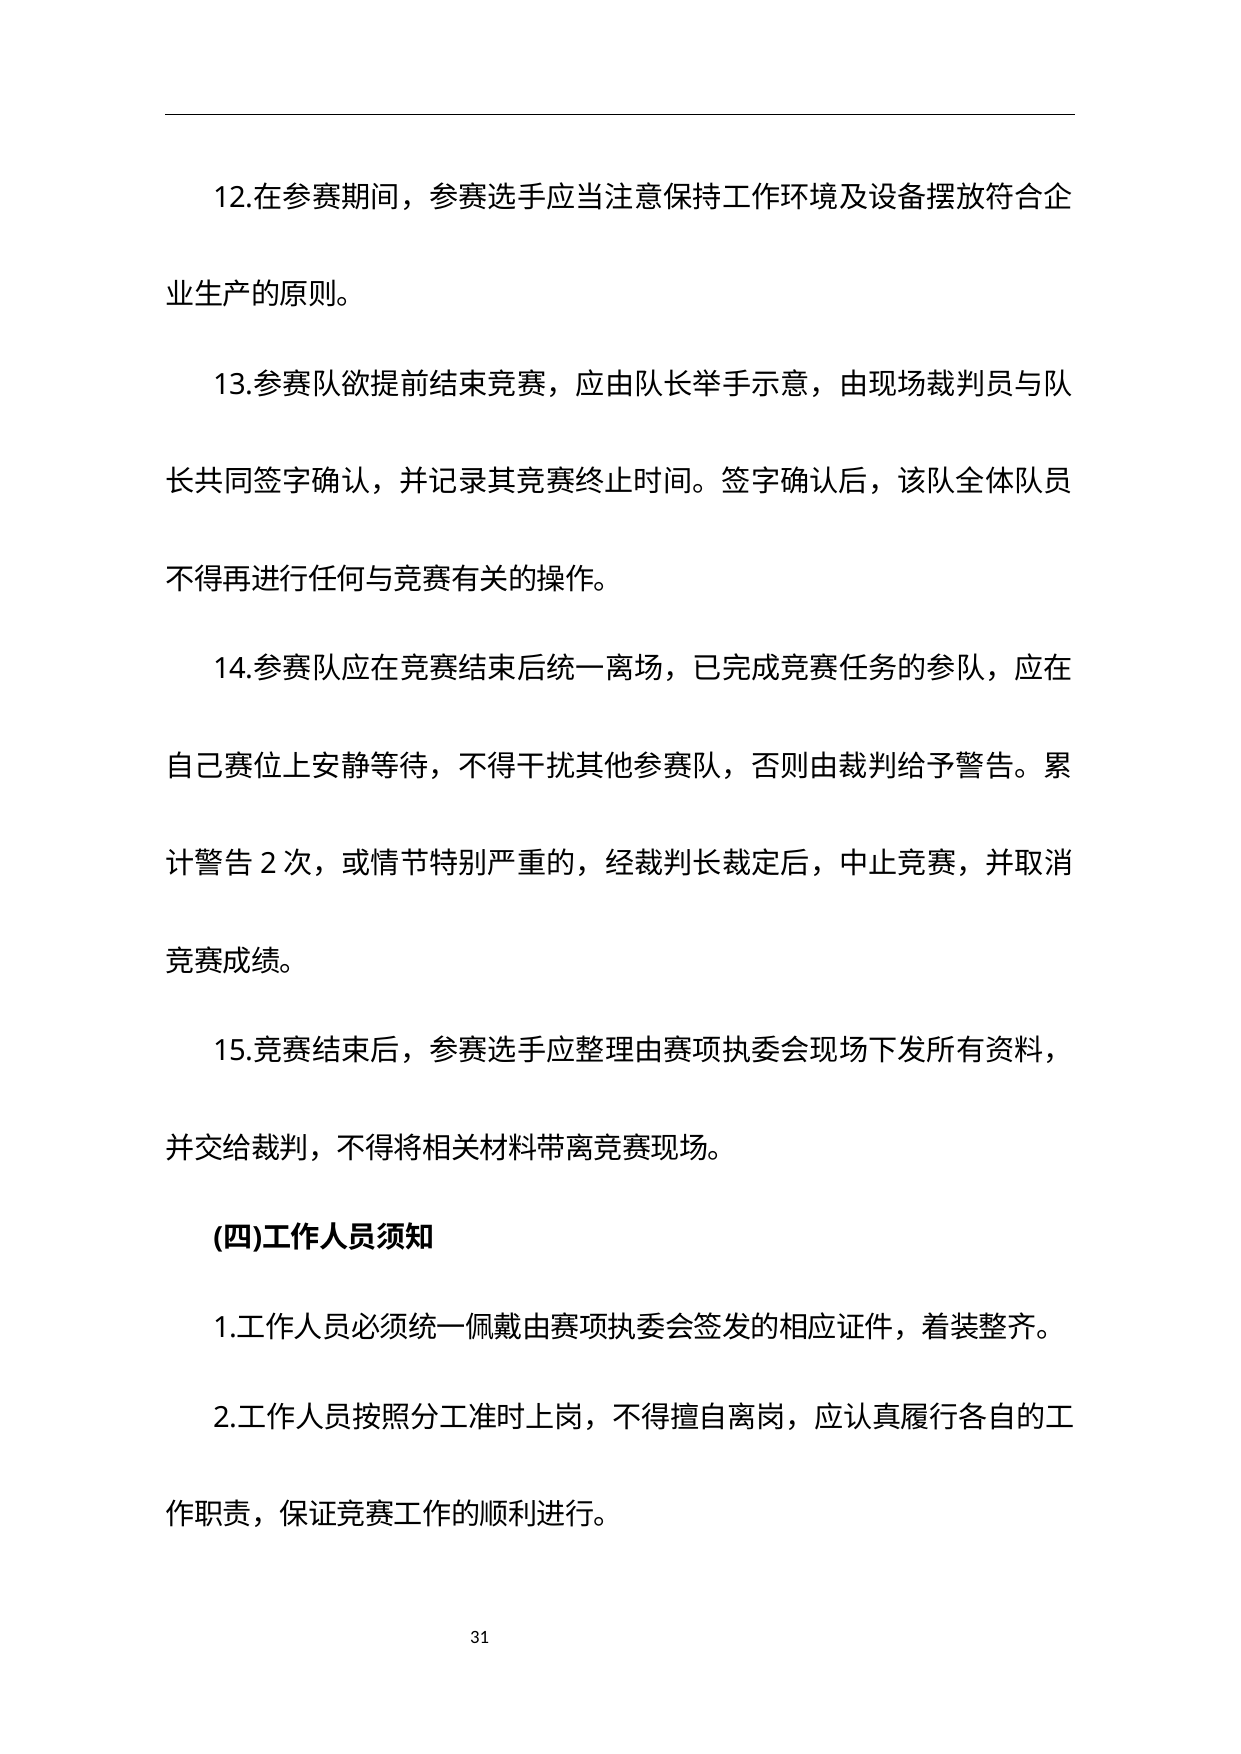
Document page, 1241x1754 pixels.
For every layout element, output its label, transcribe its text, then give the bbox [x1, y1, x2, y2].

text (四)工作人员须知 [165, 1203, 1075, 1268]
text 14.参赛队应在竞赛结束后统一离场，已完成竞赛任务的参队，应在自己赛位上安静等待，不得干扰其他参赛队，否则由裁判给予警告。累计警告2次，或情节特别严重的，经裁判长裁定后，中止竞赛，并取消竞赛成绩。 [165, 634, 1075, 991]
text 15.竞赛结束后，参赛选手应整理由赛项执委会现场下发所有资料，并交给裁判，不得将相关材料带离竞赛现场。 [165, 1016, 1075, 1178]
text 2.工作人员按照分工准时上岗，不得擅自离岗，应认真履行各自的工作职责，保证竞赛工作的顺利进行。 [165, 1382, 1075, 1544]
text 1.工作人员必须统一佩戴由赛项执委会签发的相应证件，着装整齐。 [165, 1292, 1075, 1357]
text 12.在参赛期间，参赛选手应当注意保持工作环境及设备摆放符合企业生产的原则。 [165, 162, 1075, 324]
text 13.参赛队欲提前结束竞赛，应由队长举手示意，由现场裁判员与队长共同签字确认，并记录其竞赛终止时间。签字确认后，该队全体队员不得再进行任何与竞赛有关的操作。 [165, 349, 1075, 609]
